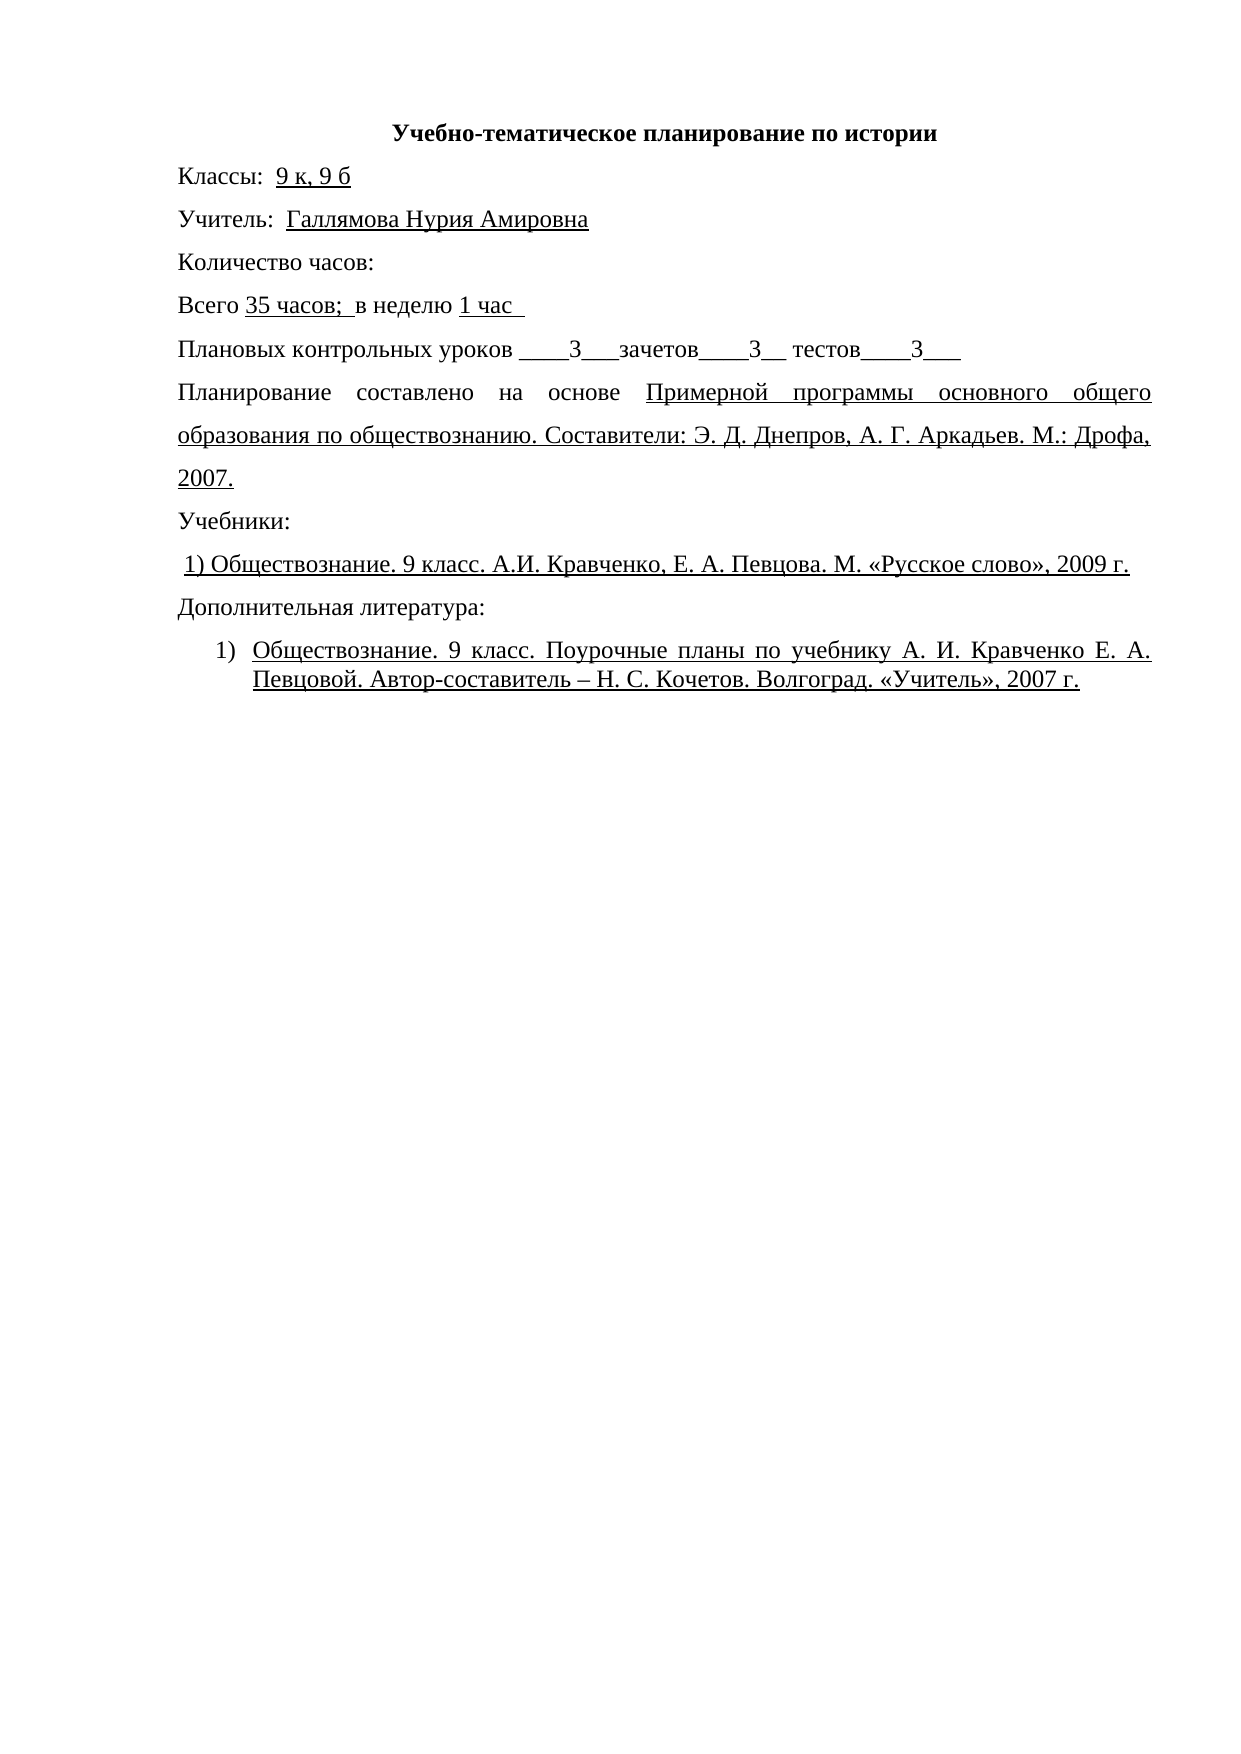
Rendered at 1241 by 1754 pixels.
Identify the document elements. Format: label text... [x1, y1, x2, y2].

subtitle Дополнительная литература: [177, 592, 1152, 621]
text 1) Обществознание. 9 класс. А.И. Кравченко, Е. А. Певцова. М. «Русское слово», 2009 г. [177, 549, 1152, 578]
text Всего 35 часов; в неделю 1 час [177, 291, 1152, 319]
subtitle Учебно-тематическое планирование по истории [177, 118, 1152, 147]
subtitle Плановых контрольных уроков ____3___зачетов____3__ тестов____3___ [177, 334, 1152, 362]
text Классы: 9 к, 9 б [177, 161, 1152, 190]
text Планирование составлено на основе Примерной программы основного общего образования по обществознанию. Составители: Э. Д. Днепров, А. Г. Аркадьев. М.: Дрофа, 2007. [177, 377, 1152, 492]
subtitle Количество часов: [177, 247, 1152, 276]
text Учебники: [177, 506, 1152, 535]
list Обществознание. 9 класс. Поурочные планы по учебнику А. И. Кравченко Е. А. Певцовой. Автор-составитель – Н. С. Кочетов. Волгоград. «Учитель», 2007 г. [215, 636, 1152, 693]
text Учитель: Галлямова Нурия Амировна [177, 204, 1152, 233]
